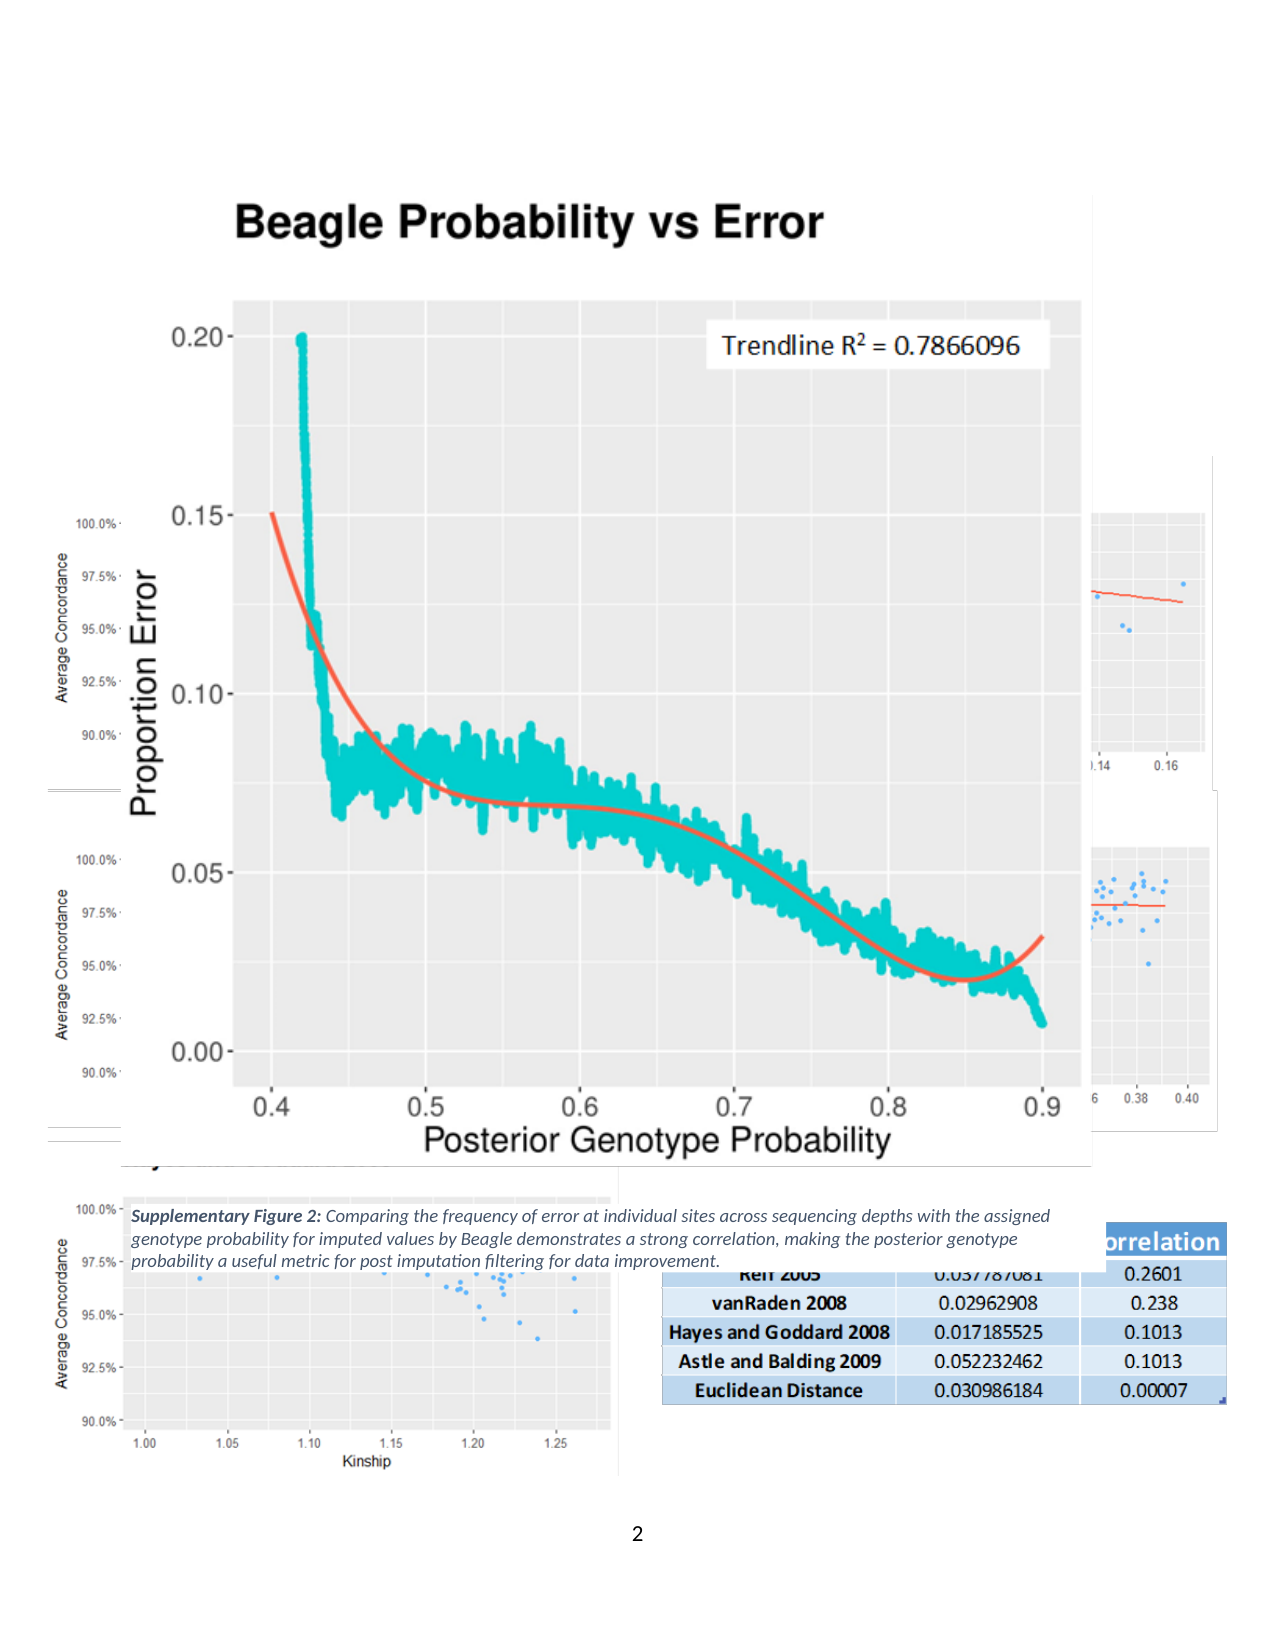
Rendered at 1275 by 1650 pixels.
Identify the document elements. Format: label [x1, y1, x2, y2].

picture [47, 195, 1228, 1476]
